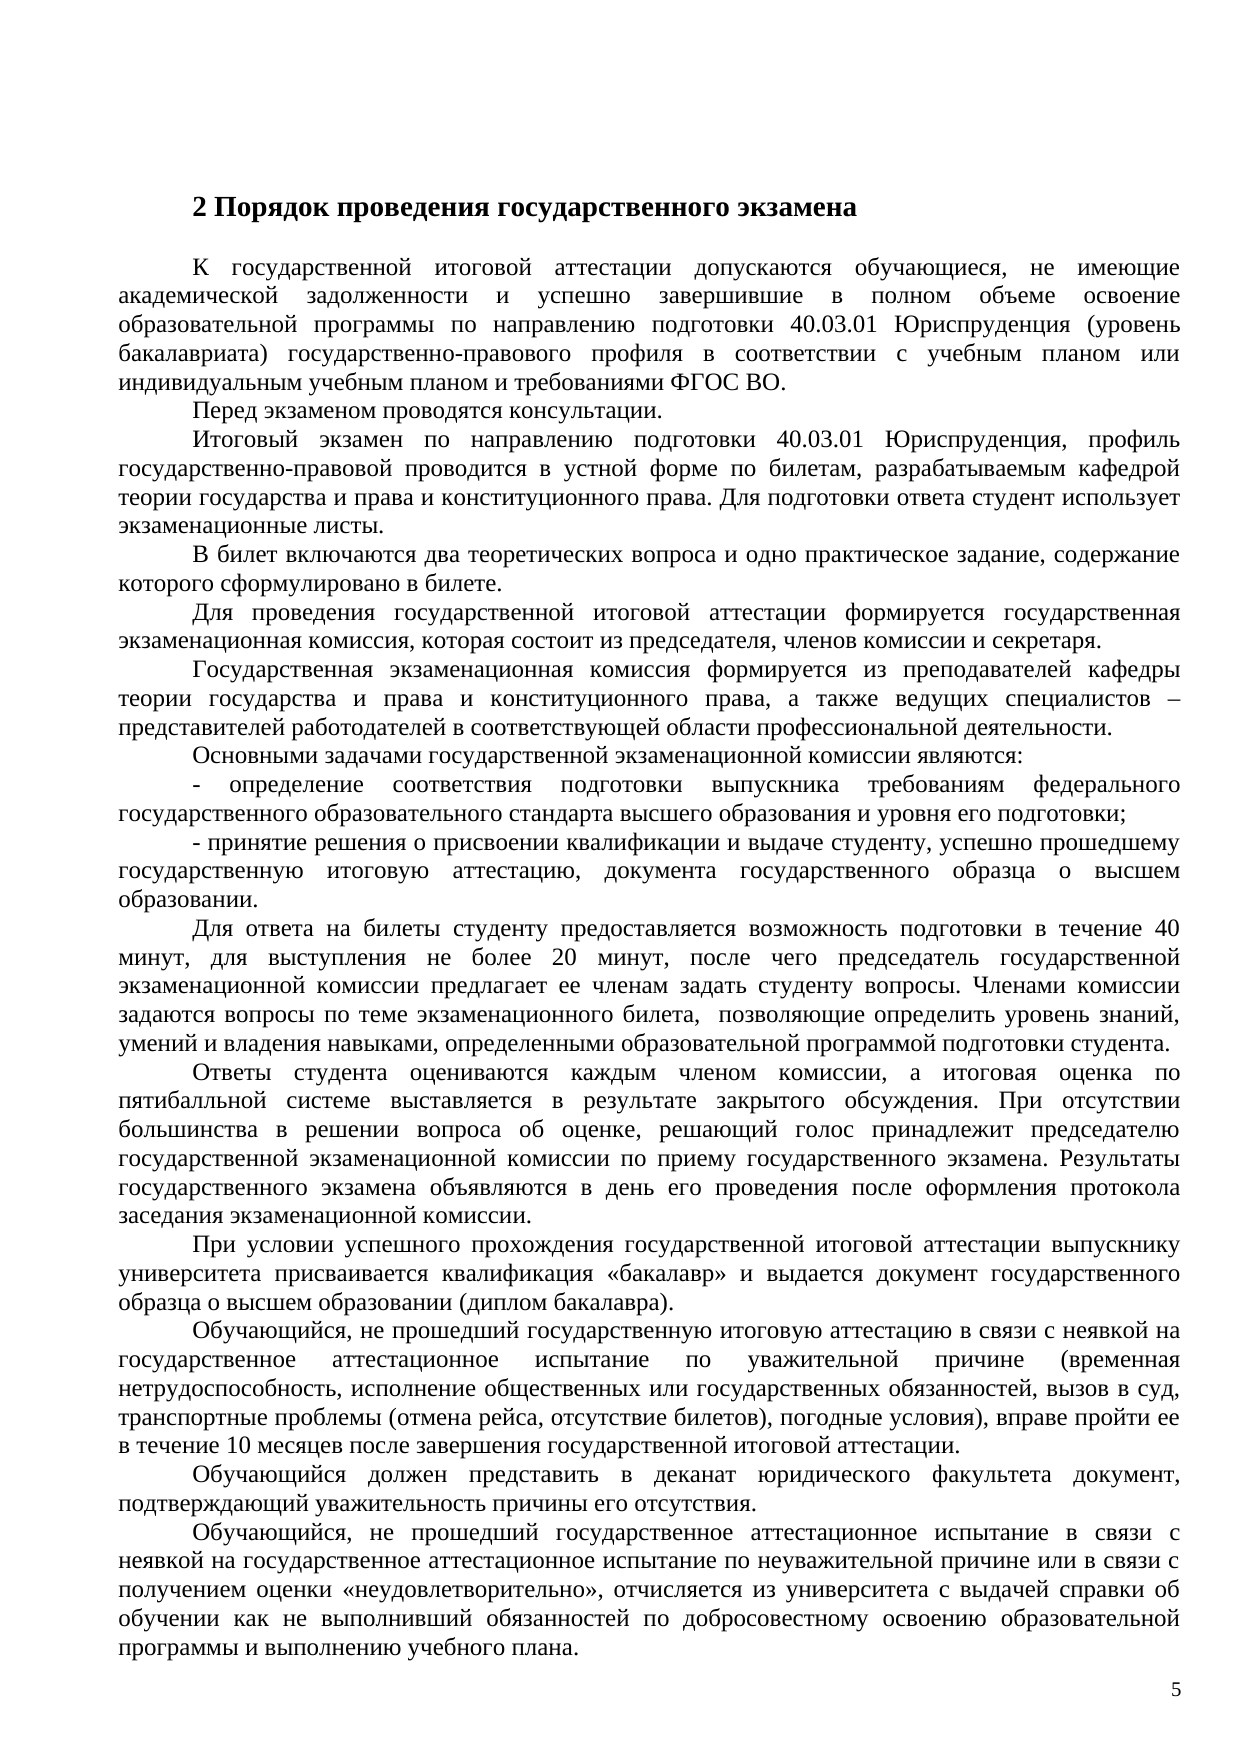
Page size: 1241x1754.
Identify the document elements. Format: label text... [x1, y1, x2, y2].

text Перед экзаменом проводятся консультации. [118, 395, 1181, 424]
text Итоговый экзамен по направлению подготовки 40.03.01 Юриспруденция, профиль государственно-правовой проводится в устной форме по билетам, разрабатываемым кафедрой теории государства и права и конституционного права. Для подготовки ответа студент использует экзаменационные листы. [118, 424, 1181, 539]
text В билет включаются два теоретических вопроса и одно практическое задание, содержание которого сформулировано в билете. [118, 539, 1181, 597]
text Обучающийся, не прошедший государственную итоговую аттестацию в связи с неявкой на государственное аттестационное испытание по уважительной причине (временная нетрудоспособность, исполнение общественных или государственных обязанностей, вызов в суд, транспортные проблемы (отмена рейса, отсутствие билетов), погодные условия), вправе пройти ее в течение 10 месяцев после завершения государственной итоговой аттестации. [118, 1315, 1181, 1459]
text 2 Порядок проведения государственного экзамена [118, 189, 1181, 223]
text Для ответа на билеты студенту предоставляется возможность подготовки в течение 40 минут, для выступления не более 20 минут, после чего председатель государственной экзаменационной комиссии предлагает ее членам задать студенту вопросы. Членами комиссии задаются вопросы по теме экзаменационного билета, позволяющие определить уровень знаний, умений и владения навыками, определенными образовательной программой подготовки студента. [118, 913, 1181, 1057]
text Государственная экзаменационная комиссия формируется из преподавателей кафедры теории государства и права и конституционного права, а также ведущих специалистов – представителей работодателей в соответствующей области профессиональной деятельности. [118, 654, 1181, 740]
text Обучающийся, не прошедший государственное аттестационное испытание в связи с неявкой на государственное аттестационное испытание по неуважительной причине или в связи с получением оценки «неудовлетворительно», отчисляется из университета с выдачей справки об обучении как не выполнивший обязанностей по добросовестному освоению образовательной программы и выполнению учебного плана. [118, 1517, 1181, 1660]
text К государственной итоговой аттестации допускаются обучающиеся, не имеющие академической задолженности и успешно завершившие в полном объеме освоение образовательной программы по направлению подготовки 40.03.01 Юриспруденция (уровень бакалавриата) государственно-правового профиля в соответствии с учебным планом или индивидуальным учебным планом и требованиями ФГОС ВО. [118, 252, 1181, 395]
text Для проведения государственной итоговой аттестации формируется государственная экзаменационная комиссия, которая состоит из председателя, членов комиссии и секретаря. [118, 597, 1181, 654]
text - определение соответствия подготовки выпускника требованиям федерального государственного образовательного стандарта высшего образования и уровня его подготовки; [118, 769, 1181, 827]
text - принятие решения о присвоении квалификации и выдаче студенту, успешно прошедшему государственную итоговую аттестацию, документа государственного образца о высшем образовании. [118, 827, 1181, 913]
text При условии успешного прохождения государственной итоговой аттестации выпускнику университета присваивается квалификация «бакалавр» и выдается документ государственного образца о высшем образовании (диплом бакалавра). [118, 1229, 1181, 1315]
text Обучающийся должен представить в деканат юридического факультета документ, подтверждающий уважительность причины его отсутствия. [118, 1459, 1181, 1517]
text Основными задачами государственной экзаменационной комиссии являются: [118, 740, 1181, 769]
text Ответы студента оцениваются каждым членом комиссии, а итоговая оценка по пятибалльной системе выставляется в результате закрытого обсуждения. При отсутствии большинства в решении вопроса об оценке, решающий голос принадлежит председателю государственной экзаменационной комиссии по приему государственного экзамена. Результаты государственного экзамена объявляются в день его проведения после оформления протокола заседания экзаменационной комиссии. [118, 1057, 1181, 1229]
